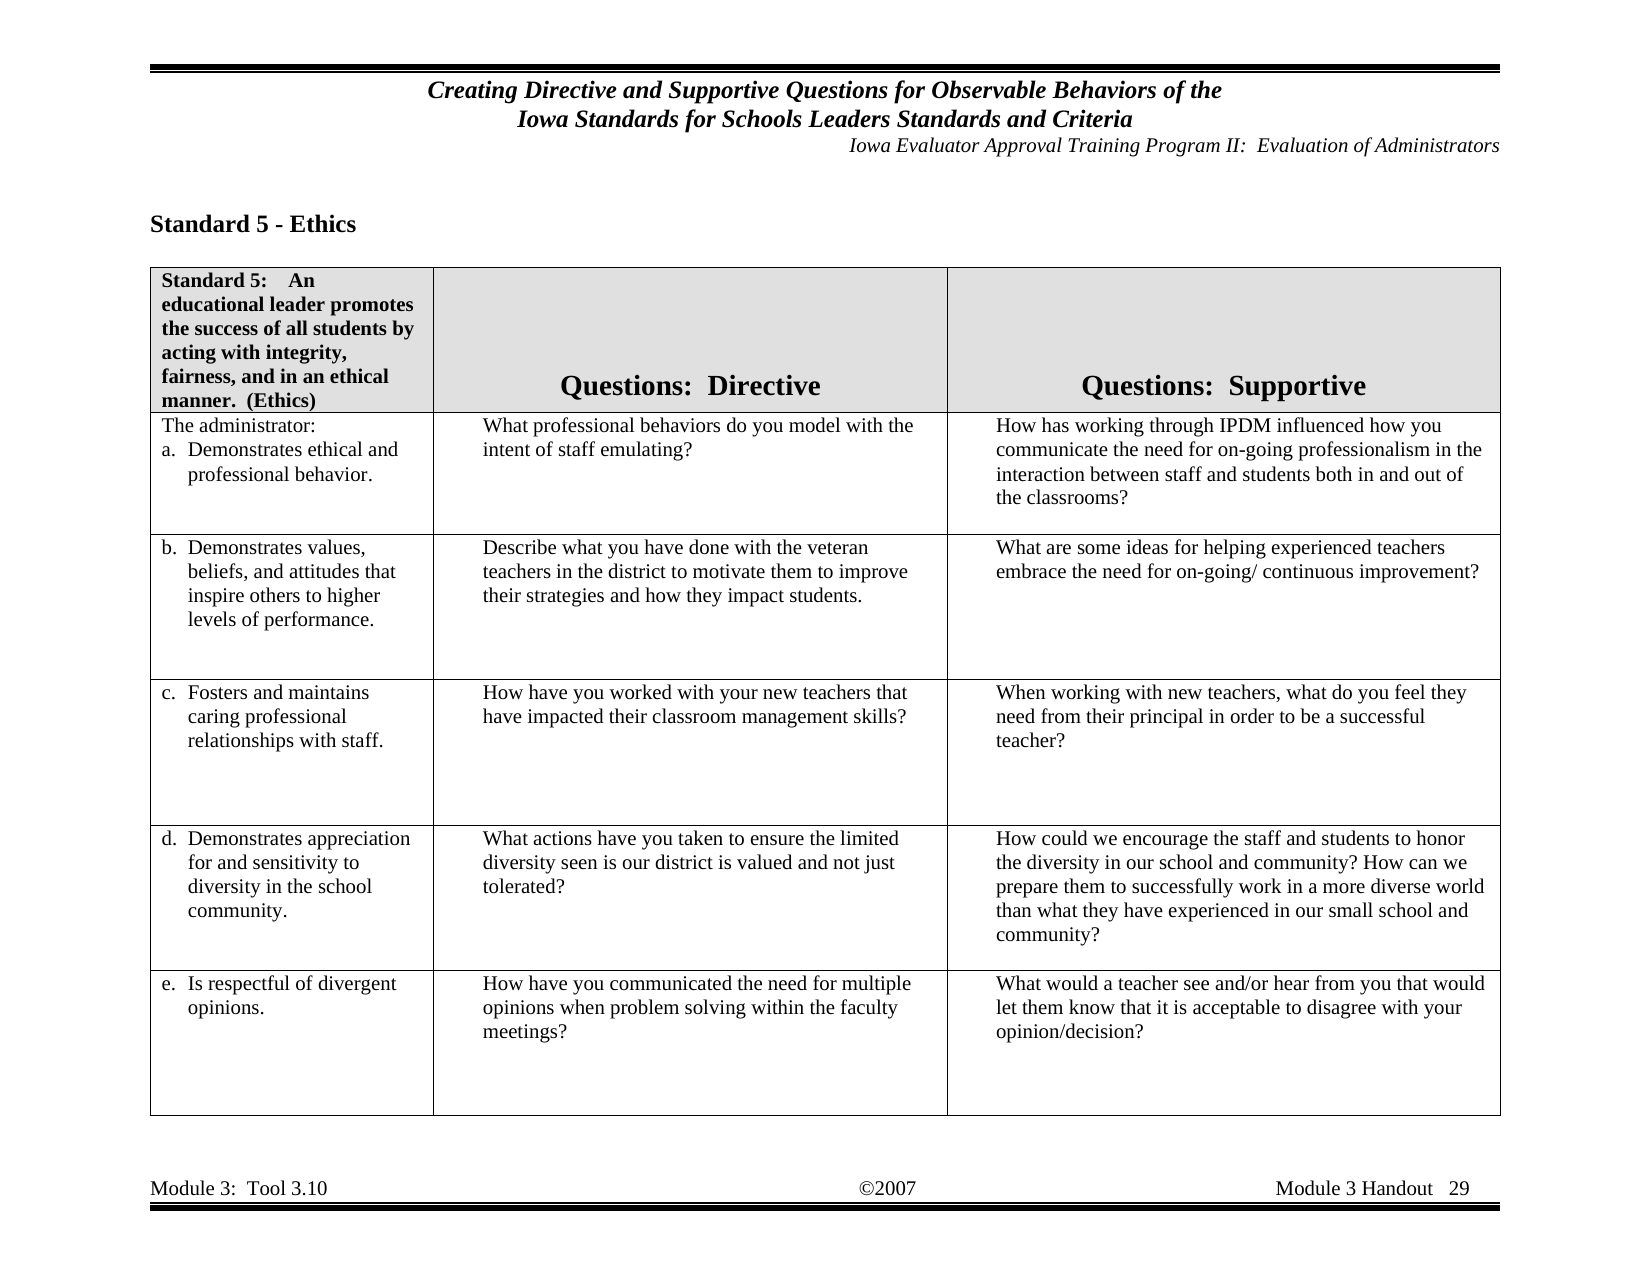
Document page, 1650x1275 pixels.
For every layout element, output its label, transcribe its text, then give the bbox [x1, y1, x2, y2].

table_header Standard 5: An educational leader promotes the success of all students by acting with integrity, fairness, and in an ethical manner. (Ethics) [151, 268, 433, 412]
text Standard 5 - Ethics [150, 209, 1500, 238]
table_cell What would a teacher see and/or hear from you that would let them know that it is acceptable to disagree with your opinion/decision? [948, 971, 1500, 1115]
table_cell The administrator: Demonstrates ethical and professional behavior. [151, 413, 433, 534]
table_cell Demonstrates appreciation for and sensitivity to diversity in the school community. [151, 826, 433, 970]
table_cell What professional behaviors do you model with the intent of staff emulating? [434, 413, 947, 534]
table_cell Fosters and maintains caring professional relationships with staff. [151, 680, 433, 824]
table_cell Describe what you have done with the veteran teachers in the district to motivate them to improve their strategies and how they impact students. [434, 535, 947, 679]
table_cell How have you communicated the need for multiple opinions when problem solving within the faculty meetings? [434, 971, 947, 1115]
table_header Questions: Supportive [948, 268, 1500, 412]
table_cell How could we encourage the staff and students to honor the diversity in our school and community? How can we prepare them to successfully work in a more diverse world than what they have experienced in our small school and community? [948, 826, 1500, 970]
table_cell What are some ideas for helping experienced teachers embrace the need for on-going/ continuous improvement? [948, 535, 1500, 679]
table_cell Is respectful of divergent opinions. [151, 971, 433, 1115]
table_cell What actions have you taken to ensure the limited diversity seen is our district is valued and not just tolerated? [434, 826, 947, 970]
table_cell When working with new teachers, what do you feel they need from their principal in order to be a successful teacher? [948, 680, 1500, 824]
table_header Questions: Directive [434, 268, 947, 412]
table_cell Demonstrates values, beliefs, and attitudes that inspire others to higher levels of performance. [151, 535, 433, 679]
table_cell How has working through IPDM influenced how you communicate the need for on-going professionalism in the interaction between staff and students both in and out of the classrooms? [948, 413, 1500, 534]
table_cell How have you worked with your new teachers that have impacted their classroom management skills? [434, 680, 947, 824]
